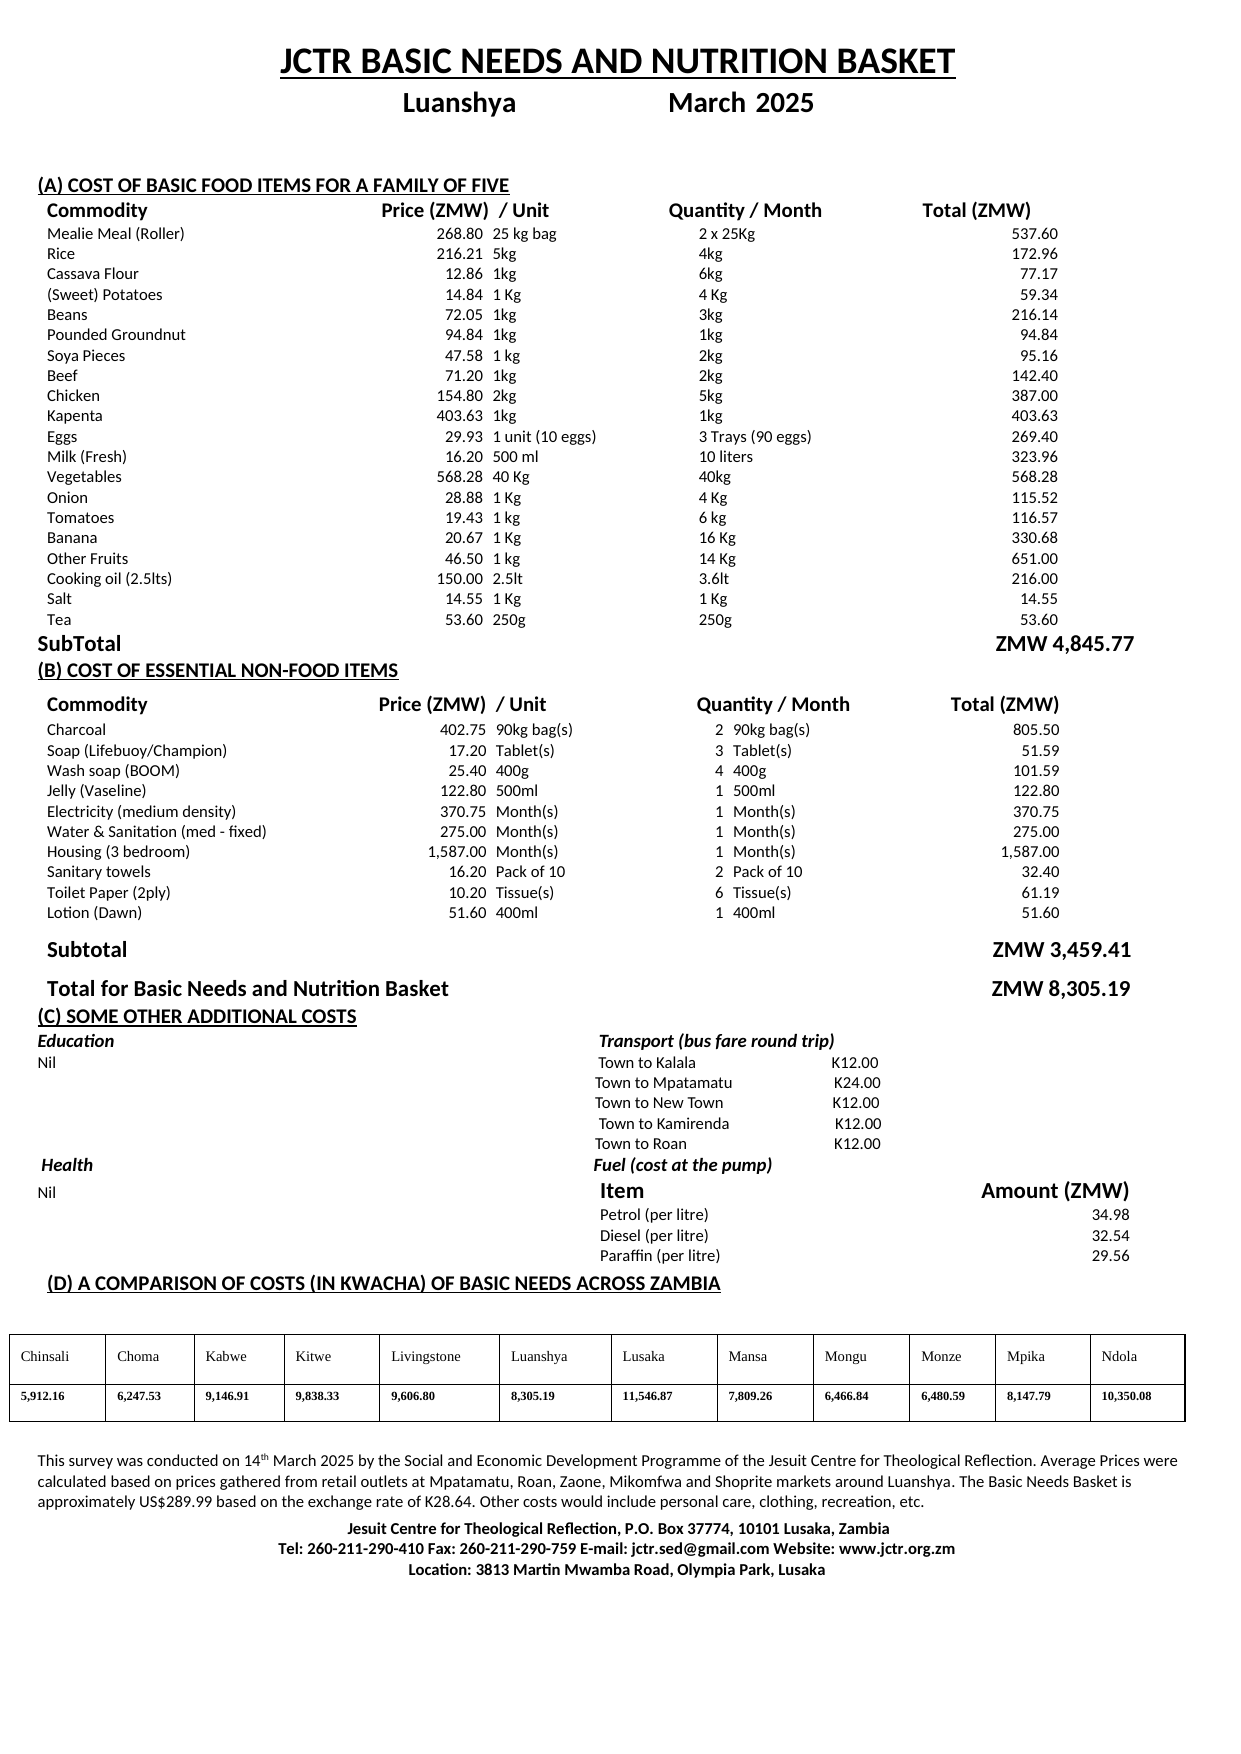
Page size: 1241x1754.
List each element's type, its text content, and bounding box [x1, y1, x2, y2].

text Tea 53.60 250g 250g 53.60 [37, 609, 1203, 629]
text Kapenta 403.63 1kg 1kg 403.63 [37, 406, 1203, 426]
table_cell 9,606.80 [380, 1385, 499, 1421]
table_header Kabwe [195, 1335, 284, 1384]
table_cell 8,305.19 [500, 1385, 611, 1421]
text Rice 216.21 5kg 4kg 172.96 [37, 243, 1203, 263]
text Milk (Fresh) 16.20 500 ml 10 liters 323.96 [37, 446, 1203, 467]
table_cell 9,838.33 [285, 1385, 379, 1421]
text (D) A COMPARISON OF COSTS (IN KWACHA) OF BASIC NEEDS ACROSS ZAMBIA [37, 1270, 1203, 1295]
table_header Livingstone [380, 1335, 499, 1384]
table_cell 8,147.79 [996, 1385, 1090, 1421]
table_cell 11,546.87 [612, 1385, 717, 1421]
text Other Fruits 46.50 1 kg 14 Kg 651.00 [37, 548, 1203, 568]
text Cassava Flour 12.86 1kg 6kg 77.17 [37, 263, 1203, 284]
text Vegetables 568.28 40 Kg 40kg 568.28 [37, 467, 1203, 487]
text Jelly (Vaseline) 122.80 500ml 1 500ml 122.80 [37, 781, 1203, 801]
text (Sweet) Potatoes 14.84 1 Kg 4 Kg 59.34 [37, 284, 1203, 304]
table_header Lusaka [612, 1335, 717, 1384]
text Water & Sanitation (med - fixed) 275.00 Month(s) 1 Month(s) 275.00 [37, 821, 1203, 841]
text Toilet Paper (2ply) 10.20 Tissue(s) 6 Tissue(s) 61.19 [37, 882, 1203, 902]
table_cell 5,912.16 [10, 1385, 105, 1421]
table_header Kitwe [285, 1335, 379, 1384]
text Lotion (Dawn) 51.60 400ml 1 400ml 51.60 [37, 902, 1203, 923]
text Health Fuel (cost at the pump) [37, 1153, 1203, 1176]
table_header Monze [910, 1335, 995, 1384]
text Nil Item Amount (ZMW) [37, 1176, 1203, 1204]
text Soap (Lifebuoy/Champion) 17.20 Tablet(s) 3 Tablet(s) 51.59 [37, 740, 1203, 760]
text Tomatoes 19.43 1 kg 6 kg 116.57 [37, 507, 1203, 528]
text Commodity Price (ZMW) / Unit Quantity / Month Total (ZMW) [37, 197, 1203, 223]
text Paraffin (per litre) 29.56 [37, 1245, 1203, 1266]
text (C) SOME OTHER ADDITIONAL COSTS [37, 1004, 1203, 1029]
table_header Mpika [996, 1335, 1090, 1384]
text Housing (3 bedroom) 1,587.00 Month(s) 1 Month(s) 1,587.00 [37, 841, 1203, 862]
text Charcoal 402.75 90kg bag(s) 2 90kg bag(s) 805.50 [37, 719, 1203, 740]
text Beef 71.20 1kg 2kg 142.40 [37, 365, 1203, 385]
table_header Mansa [718, 1335, 813, 1384]
text JCTR BASIC NEEDS AND NUTRITION BASKET [37, 37, 1203, 83]
table_header Chinsali [10, 1335, 105, 1384]
text Pounded Groundnut 94.84 1kg 1kg 94.84 [37, 324, 1203, 345]
text (B) COST OF ESSENTIAL NON-FOOD ITEMS [37, 657, 1203, 683]
text Education Transport (bus fare round trip) [37, 1029, 1203, 1052]
table_cell 6,247.53 [106, 1385, 194, 1421]
text Subtotal ZMW 3,459.41 [37, 935, 1203, 963]
table_cell 9,146.91 [195, 1385, 284, 1421]
table_cell 7,809.26 [718, 1385, 813, 1421]
text SubTotal ZMW 4,845.77 [37, 629, 1203, 657]
text Mealie Meal (Roller) 268.80 25 kg bag 2 x 25Kg 537.60 [37, 223, 1203, 243]
text Eggs 29.93 1 unit (10 eggs) 3 Trays (90 eggs) 269.40 [37, 426, 1203, 446]
text Salt 14.55 1 Kg 1 Kg 14.55 [37, 588, 1203, 609]
text Diesel (per litre) 32.54 [37, 1225, 1203, 1245]
text Banana 20.67 1 Kg 16 Kg 330.68 [37, 528, 1203, 548]
text Beans 72.05 1kg 3kg 216.14 [37, 304, 1203, 324]
text Sanitary towels 16.20 Pack of 10 2 Pack of 10 32.40 [37, 862, 1203, 882]
text Luanshya March 2025 [37, 84, 1203, 120]
text Location: 3813 Martin Mwamba Road, Olympia Park, Lusaka [37, 1559, 1203, 1579]
text Town to Kamirenda K12.00 [37, 1113, 1203, 1133]
text Soya Pieces 47.58 1 kg 2kg 95.16 [37, 345, 1203, 365]
text Petrol (per litre) 34.98 [37, 1204, 1203, 1225]
table_header Choma [106, 1335, 194, 1384]
text (A) COST OF BASIC FOOD ITEMS FOR A FAMILY OF FIVE [37, 172, 1203, 197]
text Tel: 260-211-290-410 Fax: 260-211-290-759 E-mail: jctr.sed@gmail.com Website: www.jctr.org.zm [37, 1539, 1203, 1559]
text Town to Roan K12.00 [37, 1133, 1203, 1153]
table_cell 10,350.08 [1091, 1385, 1184, 1421]
text Town to Mpatamatu K24.00 [37, 1072, 1203, 1093]
text Total for Basic Needs and Nutrition Basket ZMW 8,305.19 [37, 974, 1203, 1002]
text Town to New Town K12.00 [37, 1093, 1203, 1113]
text Cooking oil (2.5lts) 150.00 2.5lt 3.6lt 216.00 [37, 568, 1203, 588]
table_header Ndola [1091, 1335, 1184, 1384]
text Electricity (medium density) 370.75 Month(s) 1 Month(s) 370.75 [37, 801, 1203, 821]
text Jesuit Centre for Theological Reflection, P.O. Box 37774, 10101 Lusaka, Zambia [37, 1518, 1203, 1539]
text Commodity Price (ZMW) / Unit Quantity / Month Total (ZMW) [37, 691, 1203, 717]
text Wash soap (BOOM) 25.40 400g 4 400g 101.59 [37, 760, 1203, 781]
text This survey was conducted on 14th March 2025 by the Social and Economic Development Programme of the Jesuit Centre for Theological Reflection. Average Prices were calculated based on prices gathered from retail outlets at Mpatamatu, Roan, Zaone, Mikomfwa and Shoprite markets around Luanshya. The Basic Needs Basket is approximately US$289.99 based on the exchange rate of K28.64. Other costs would include personal care, clothing, recreation, etc. [37, 1451, 1203, 1512]
table_cell 6,480.59 [910, 1385, 995, 1421]
text Chicken 154.80 2kg 5kg 387.00 [37, 385, 1203, 406]
table_header Mongu [814, 1335, 909, 1384]
table_header Luanshya [500, 1335, 611, 1384]
text Nil Town to Kalala K12.00 [37, 1052, 1203, 1072]
text Onion 28.88 1 Kg 4 Kg 115.52 [37, 487, 1203, 507]
table_cell 6,466.84 [814, 1385, 909, 1421]
